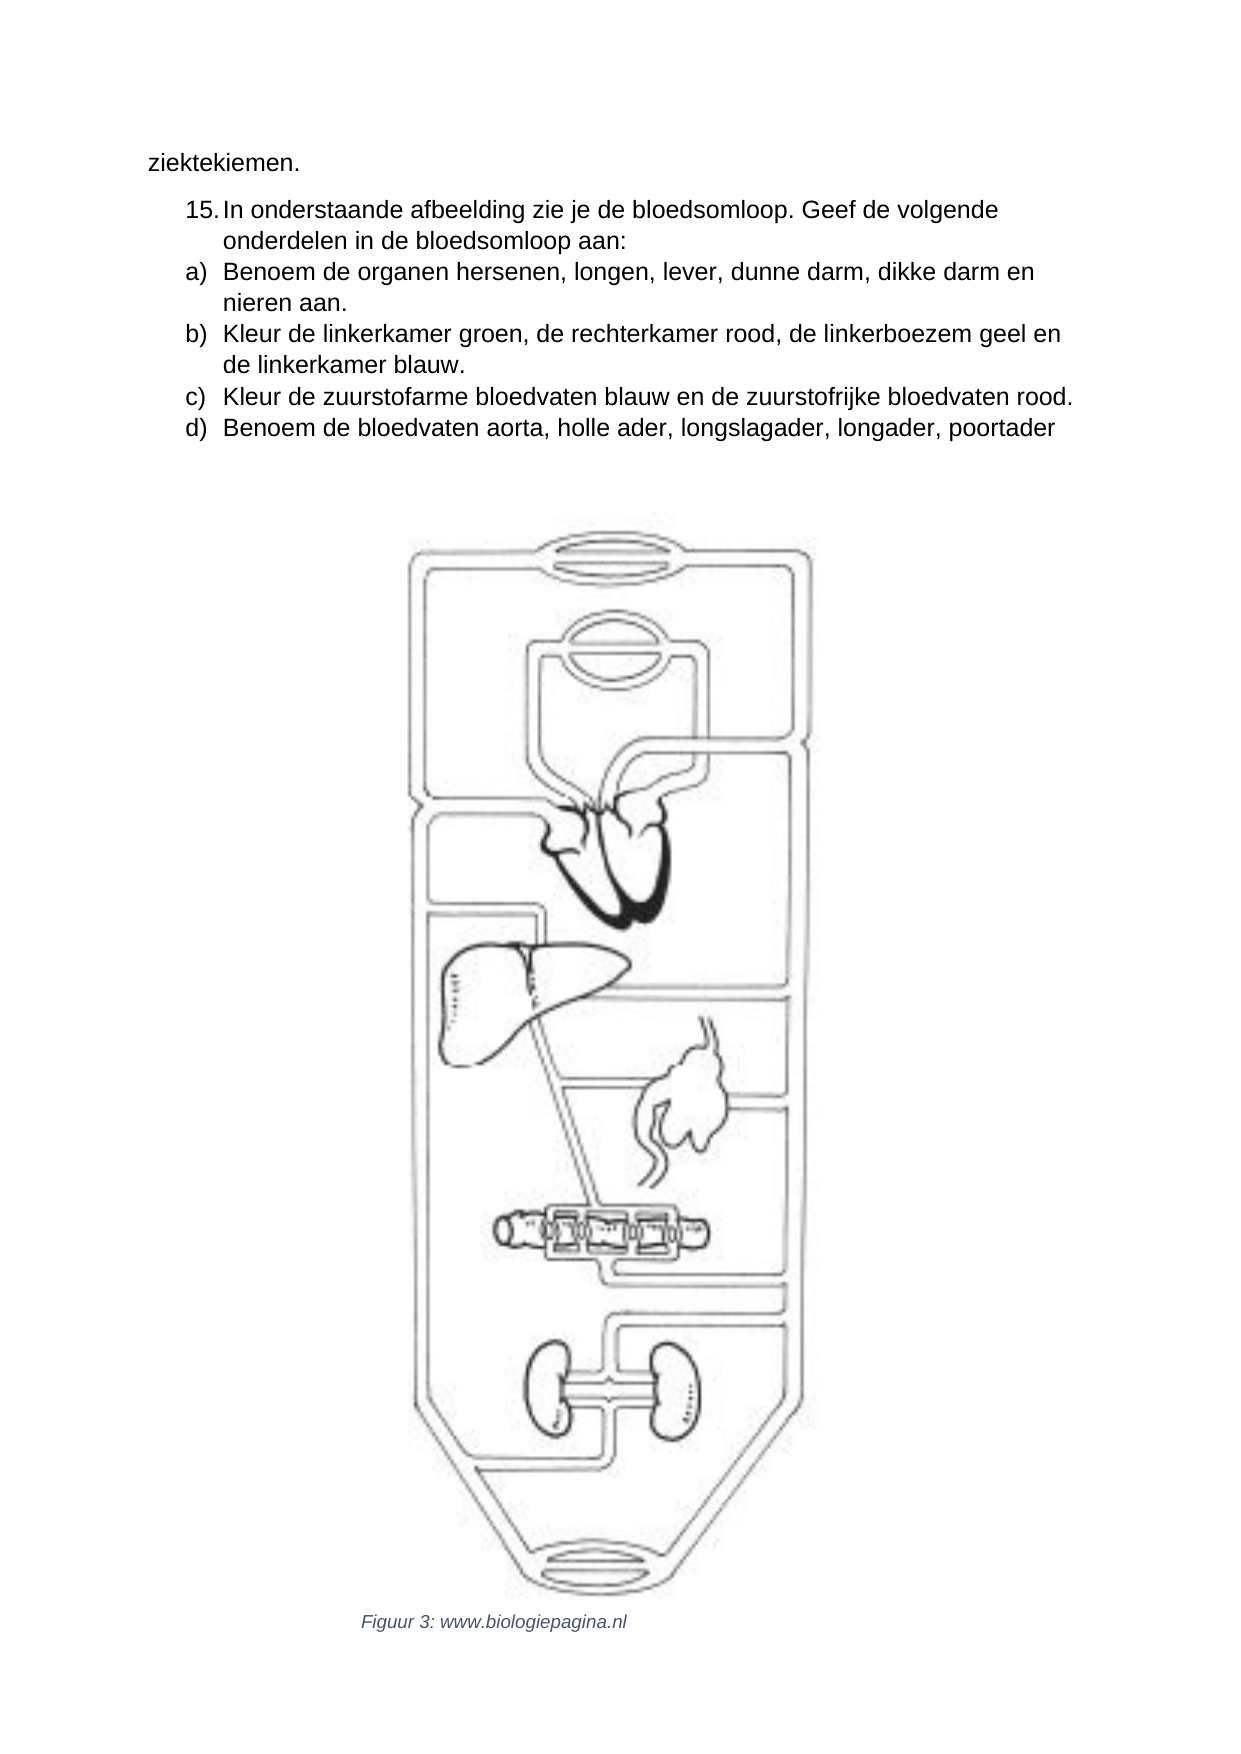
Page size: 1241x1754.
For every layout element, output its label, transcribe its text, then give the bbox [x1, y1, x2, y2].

list In onderstaande afbeelding zie je de bloedsomloop. Geef de volgende onderdelen in de bloedsomloop aan: [185, 195, 1093, 255]
list Benoem de bloedvaten aorta, holle ader, longslagader, longader, poortader [185, 413, 1093, 441]
text ziektekiemen. [148, 148, 1093, 176]
list Benoem de organen hersenen, longen, lever, dunne darm, dikke darm en nieren aan. [185, 257, 1093, 317]
list Kleur de linkerkamer groen, de rechterkamer rood, de linkerboezem geel en de linkerkamer blauw. [185, 319, 1093, 379]
picture [361, 491, 880, 1654]
list Kleur de zuurstofarme bloedvaten blauw en de zuurstofrijke bloedvaten rood. [185, 382, 1093, 410]
